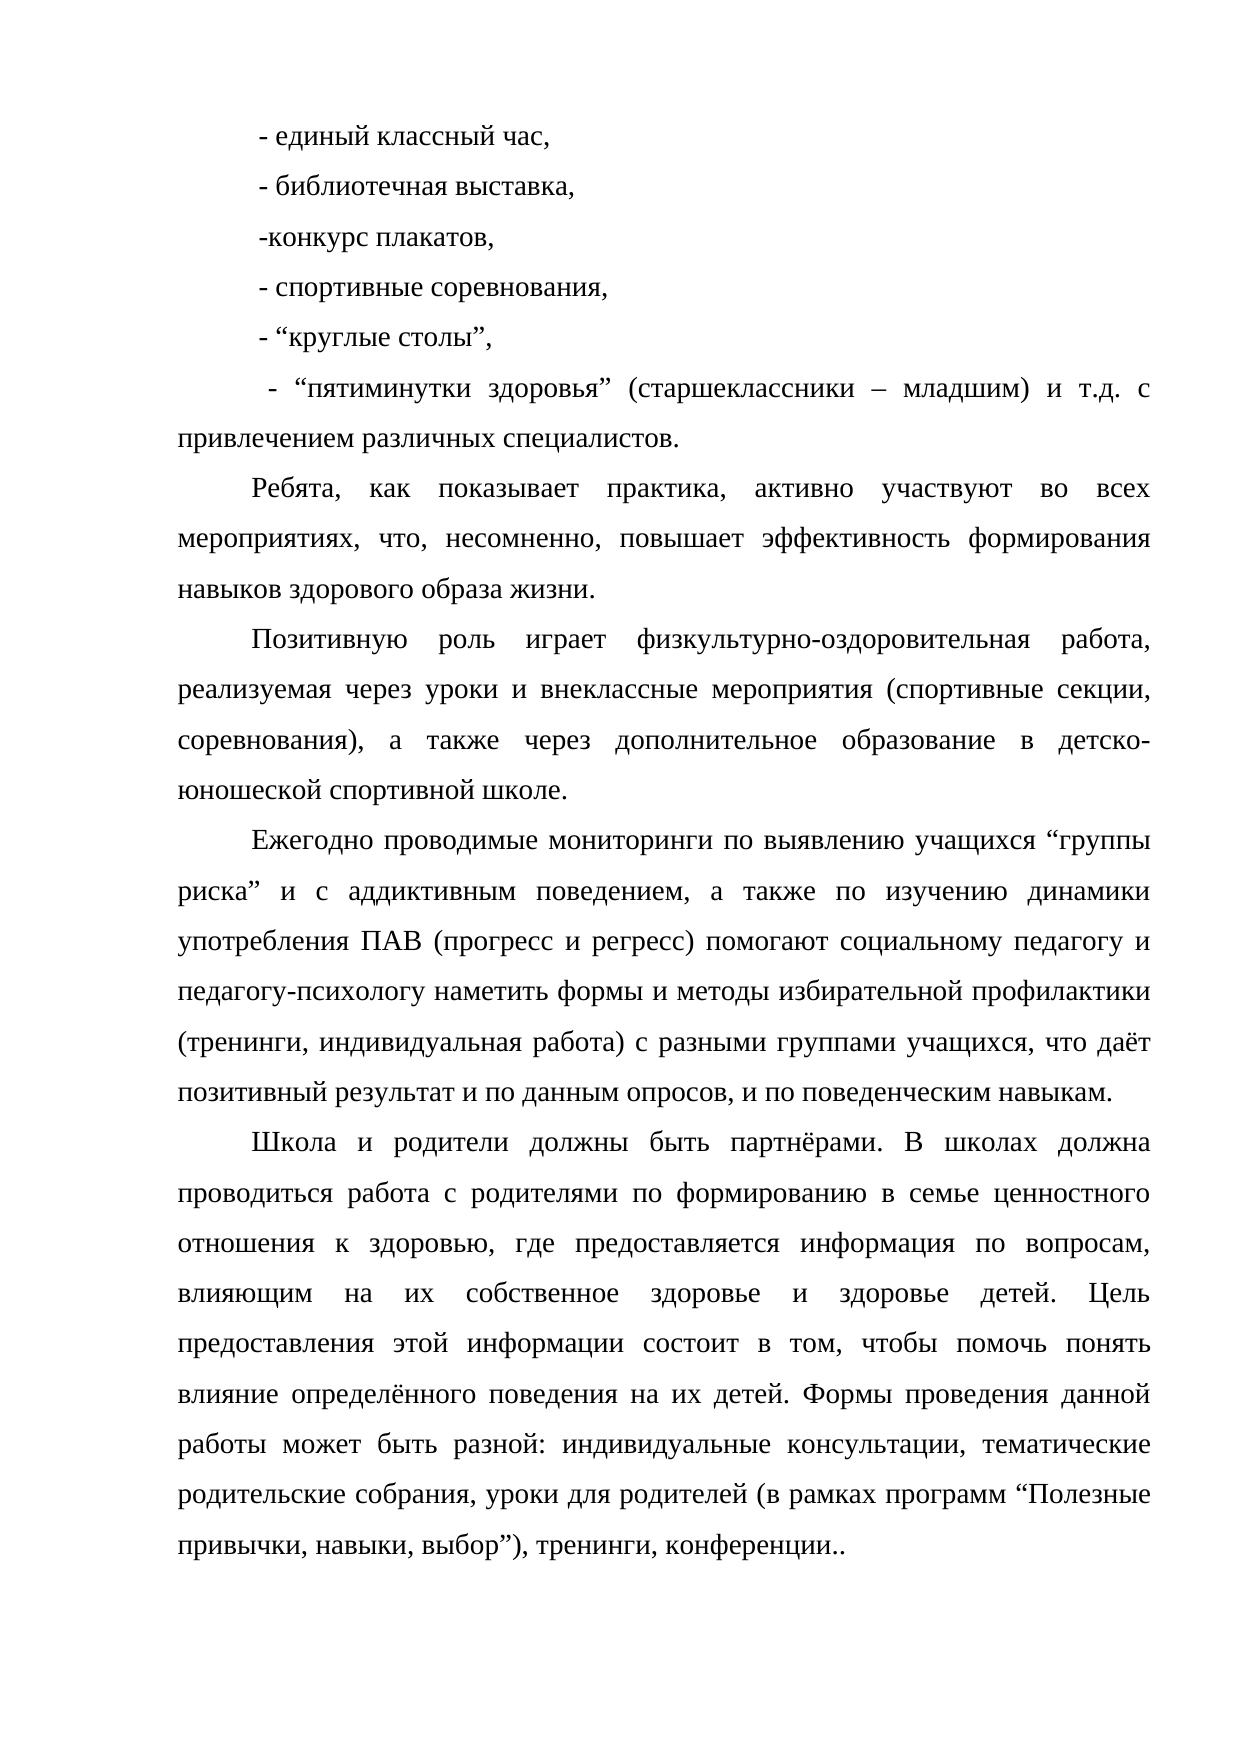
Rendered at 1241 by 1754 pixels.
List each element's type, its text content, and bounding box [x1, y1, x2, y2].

text Ежегодно проводимые мониторинги по выявлению учащихся “группы риска” и с аддиктивным поведением, а также по изучению динамики употребления ПАВ (прогресс и регресс) помогают социальному педагогу и педагогу-психологу наметить формы и методы избирательной профилактики (тренинги, индивидуальная работа) с разными группами учащихся, что даёт позитивный результат и по данным опросов, и по поведенческим навыкам. [177, 822, 1152, 1108]
text - спортивные соревнования, [177, 269, 1152, 303]
text - единый классный час, [177, 118, 1152, 152]
text -конкурс плакатов, [177, 219, 1152, 252]
text - “круглые столы”, [177, 319, 1152, 353]
text Ребята, как показывает практика, активно участвуют во всех мероприятиях, что, несомненно, повышает эффективность формирования навыков здорового образа жизни. [177, 470, 1152, 604]
text Школа и родители должны быть партнёрами. В школах должна проводиться работа с родителями по формированию в семье ценностного отношения к здоровью, где предоставляется информация по вопросам, влияющим на их собственное здоровье и здоровье детей. Цель предоставления этой информации состоит в том, чтобы помочь понять влияние определённого поведения на их детей. Формы проведения данной работы может быть разной: индивидуальные консультации, тематические родительские собрания, уроки для родителей (в рамках программ “Полезные привычки, навыки, выбор”), тренинги, конференции.. [177, 1124, 1152, 1560]
text - библиотечная выставка, [177, 168, 1152, 202]
text - “пятиминутки здоровья” (старшеклассники – младшим) и т.д. с привлечением различных специалистов. [177, 370, 1152, 453]
text Позитивную роль играет физкультурно-оздоровительная работа, реализуемая через уроки и внеклассные мероприятия (спортивные секции, соревнования), а также через дополнительное образование в детско-юношеской спортивной школе. [177, 621, 1152, 806]
